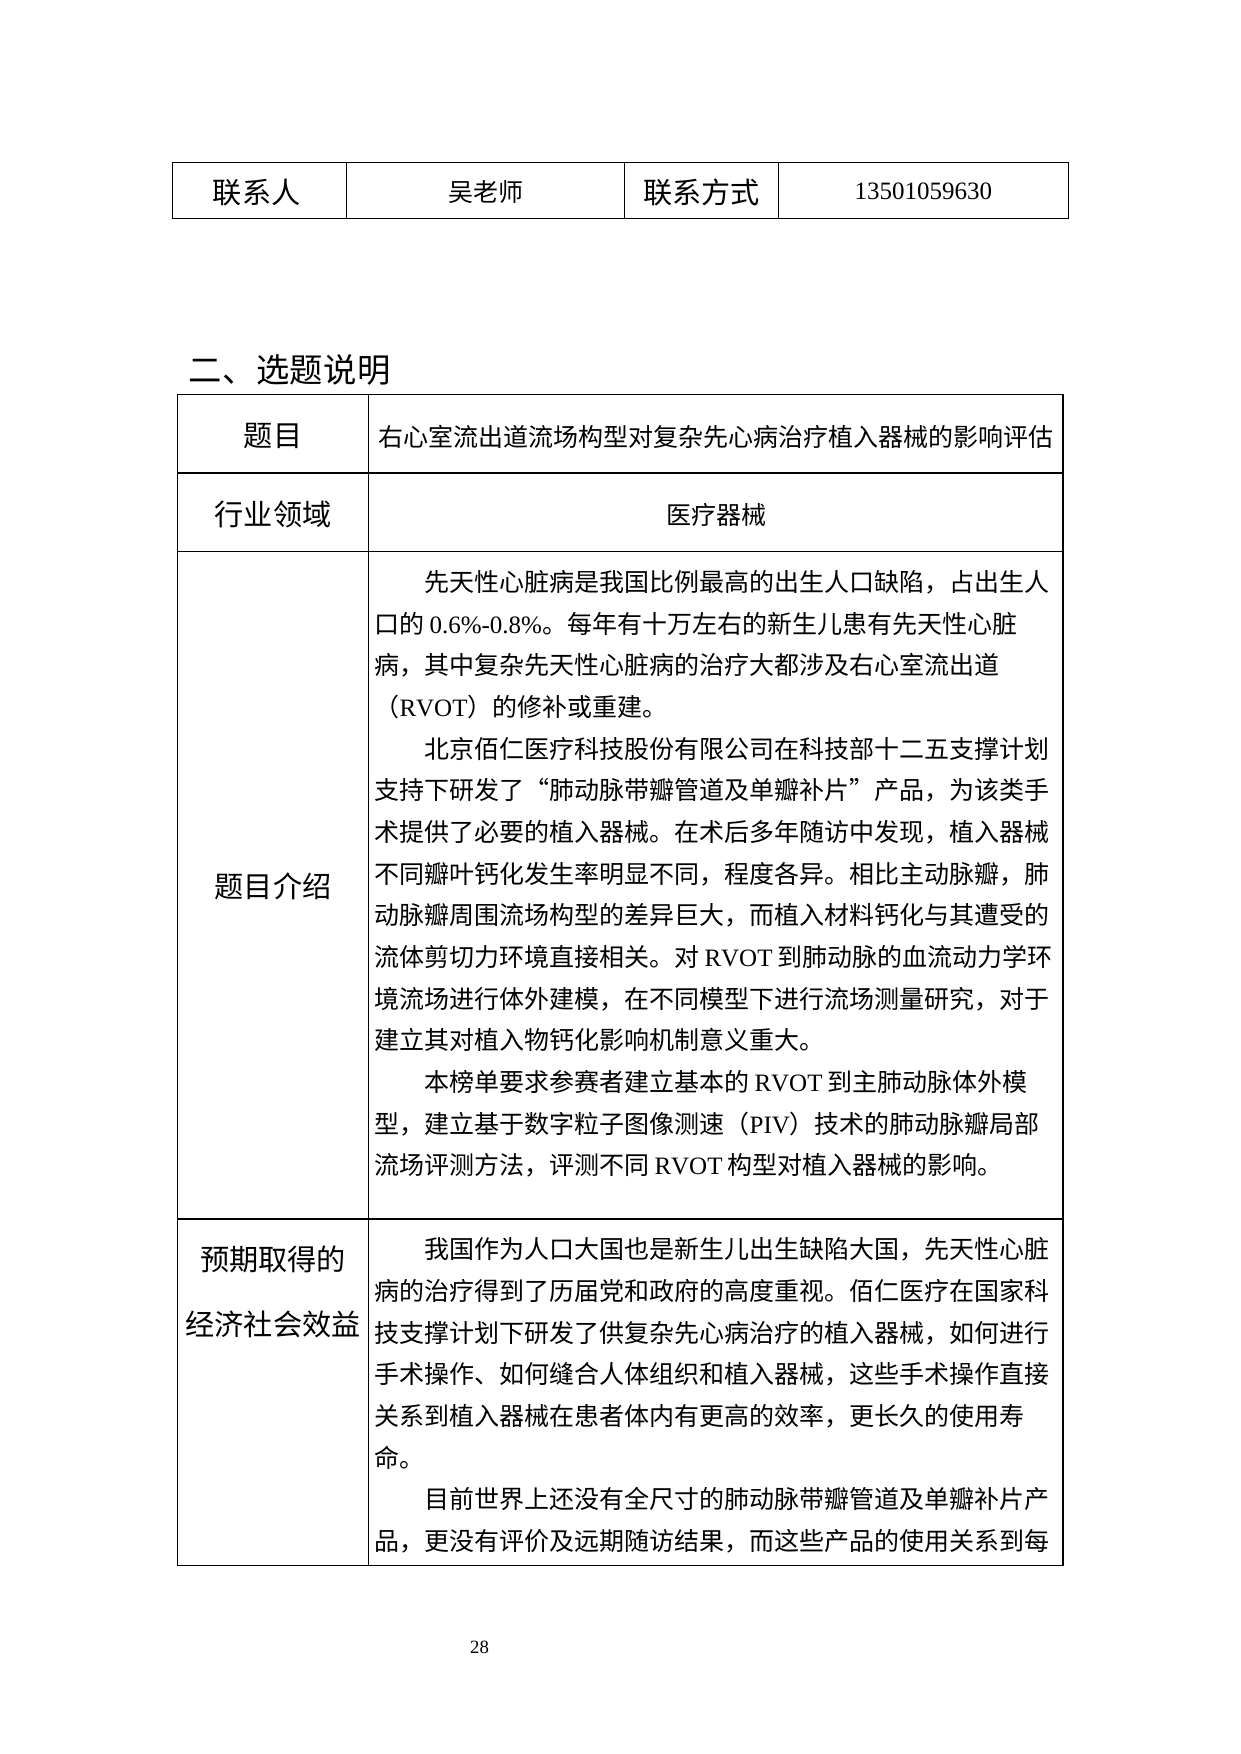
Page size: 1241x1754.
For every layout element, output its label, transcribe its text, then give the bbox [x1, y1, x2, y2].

table_cell 行业领域 [178, 474, 368, 551]
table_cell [369, 1220, 1062, 1564]
table_cell 医疗器械 [369, 474, 1062, 551]
table_cell 吴老师 [347, 163, 624, 218]
table_cell 题目介绍 [178, 552, 368, 1218]
table_cell 预期取得的 经济社会效益 [178, 1220, 368, 1564]
table_header 右心室流出道流场构型对复杂先心病治疗植入器械的影响评估 [369, 395, 1062, 472]
table_header 题目 [178, 395, 368, 472]
text 二、选题说明 [188, 335, 1052, 394]
table_cell 联系人 [173, 163, 346, 218]
table_cell 13501059630 [779, 163, 1068, 218]
table_cell 先天性心脏病是我国比例最高的出生人口缺陷，占出生人口的0.6%-0.8%。每年有十万左右的新生儿患有先天性心脏病，其中复杂先天性心脏病的治疗大都涉及右心室流出道（RVOT）的修补或重建。 北京佰仁医疗科技股份有限公司在科技部十二五支撑计划支持下研发了“肺动脉带瓣管道及单瓣补片”产品，为该类手术提供了必要的植入器械。在术后多年随访中发现，植入器械不同瓣叶钙化发生率明显不同，程度各异。相比主动脉瓣，肺动脉瓣周围流场构型的差异巨大，而植入材料钙化与其遭受的流体剪切力环境直接相关。对RVOT到肺动脉的血流动力学环境流场进行体外建模，在不同模型下进行流场测量研究，对于建立其对植入物钙化影响机制意义重大。 本榜单要求参赛者建立基本的RVOT到主肺动脉体外模型，建立基于数字粒子图像测速（PIV）技术的肺动脉瓣局部流场评测方法，评测不同RVOT构型对植入器械的影响。 [369, 552, 1062, 1218]
table_cell 联系方式 [625, 163, 778, 218]
